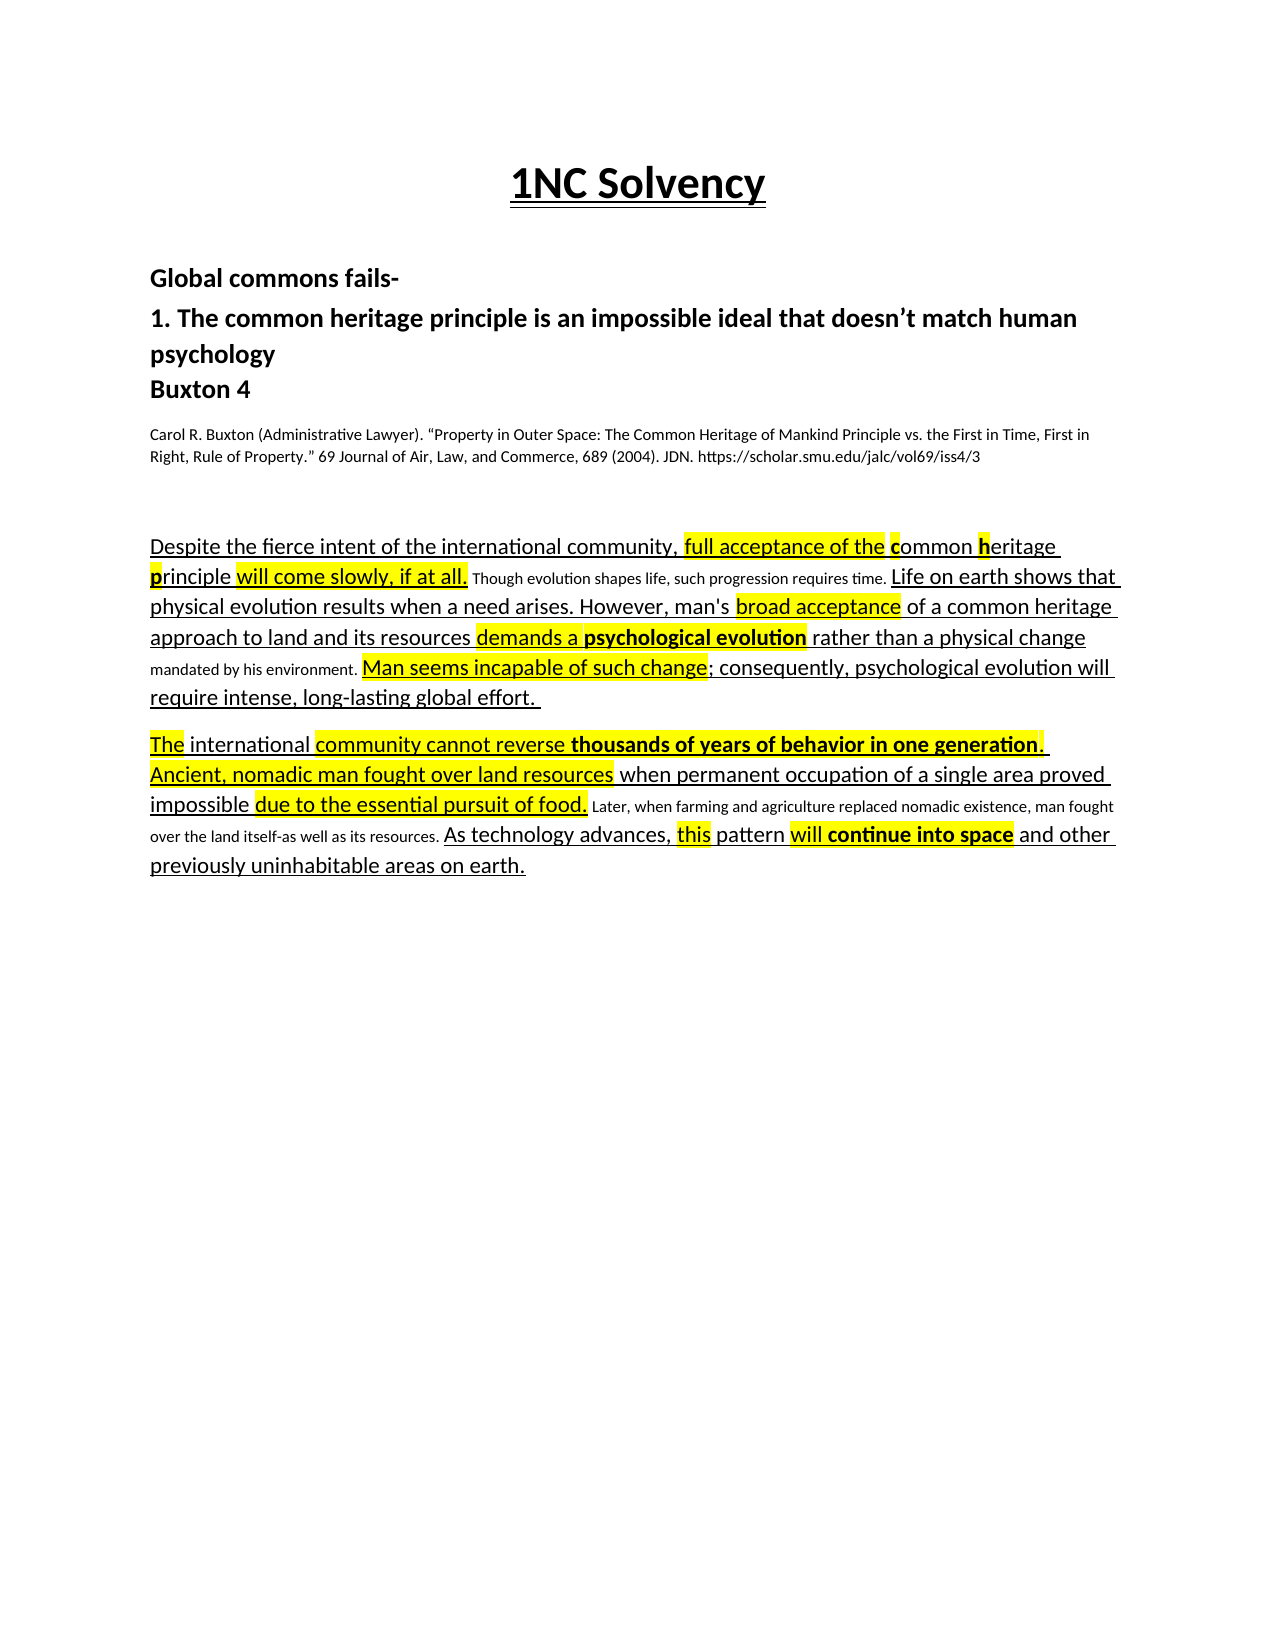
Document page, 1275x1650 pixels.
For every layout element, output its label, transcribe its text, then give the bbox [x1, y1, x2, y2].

text The international community cannot reverse thousands of years of behavior in one generation. Ancient, nomadic man fought over land resources when permanent occupation of a single area proved impossible due to the essential pursuit of food. Later, when farming and agriculture replaced nomadic existence, man fought over the land itself-as well as its resources. As technology advances, this pattern will continue into space and other previously uninhabitable areas on earth. [150, 730, 1125, 879]
text Buxton 4 [150, 372, 1125, 405]
subtitle Global commons fails- [150, 261, 1125, 294]
text Carol R. Buxton (Administrative Lawyer). “Property in Outer Space: The Common Heritage of Mankind Principle vs. the First in Time, First in Right, Rule of Property.” 69 Journal of Air, Law, and Commerce, 689 (2004). JDN. https://scholar.smu.edu/jalc/vol69/iss4/3 [150, 425, 1125, 467]
subtitle 1. The common heritage principle is an impossible ideal that doesn’t match human psychology [150, 301, 1125, 370]
text Despite the fierce intent of the international community, full acceptance of the common heritage principle will come slowly, if at all. Though evolution shapes life, such progression requires time. Life on earth shows that physical evolution results when a need arises. However, man's broad acceptance of a common heritage approach to land and its resources demands a psychological evolution rather than a physical change mandated by his environment. Man seems incapable of such change; consequently, psychological evolution will require intense, long-lasting global effort. [150, 532, 1125, 711]
subtitle 1NC Solvency [150, 154, 1125, 210]
